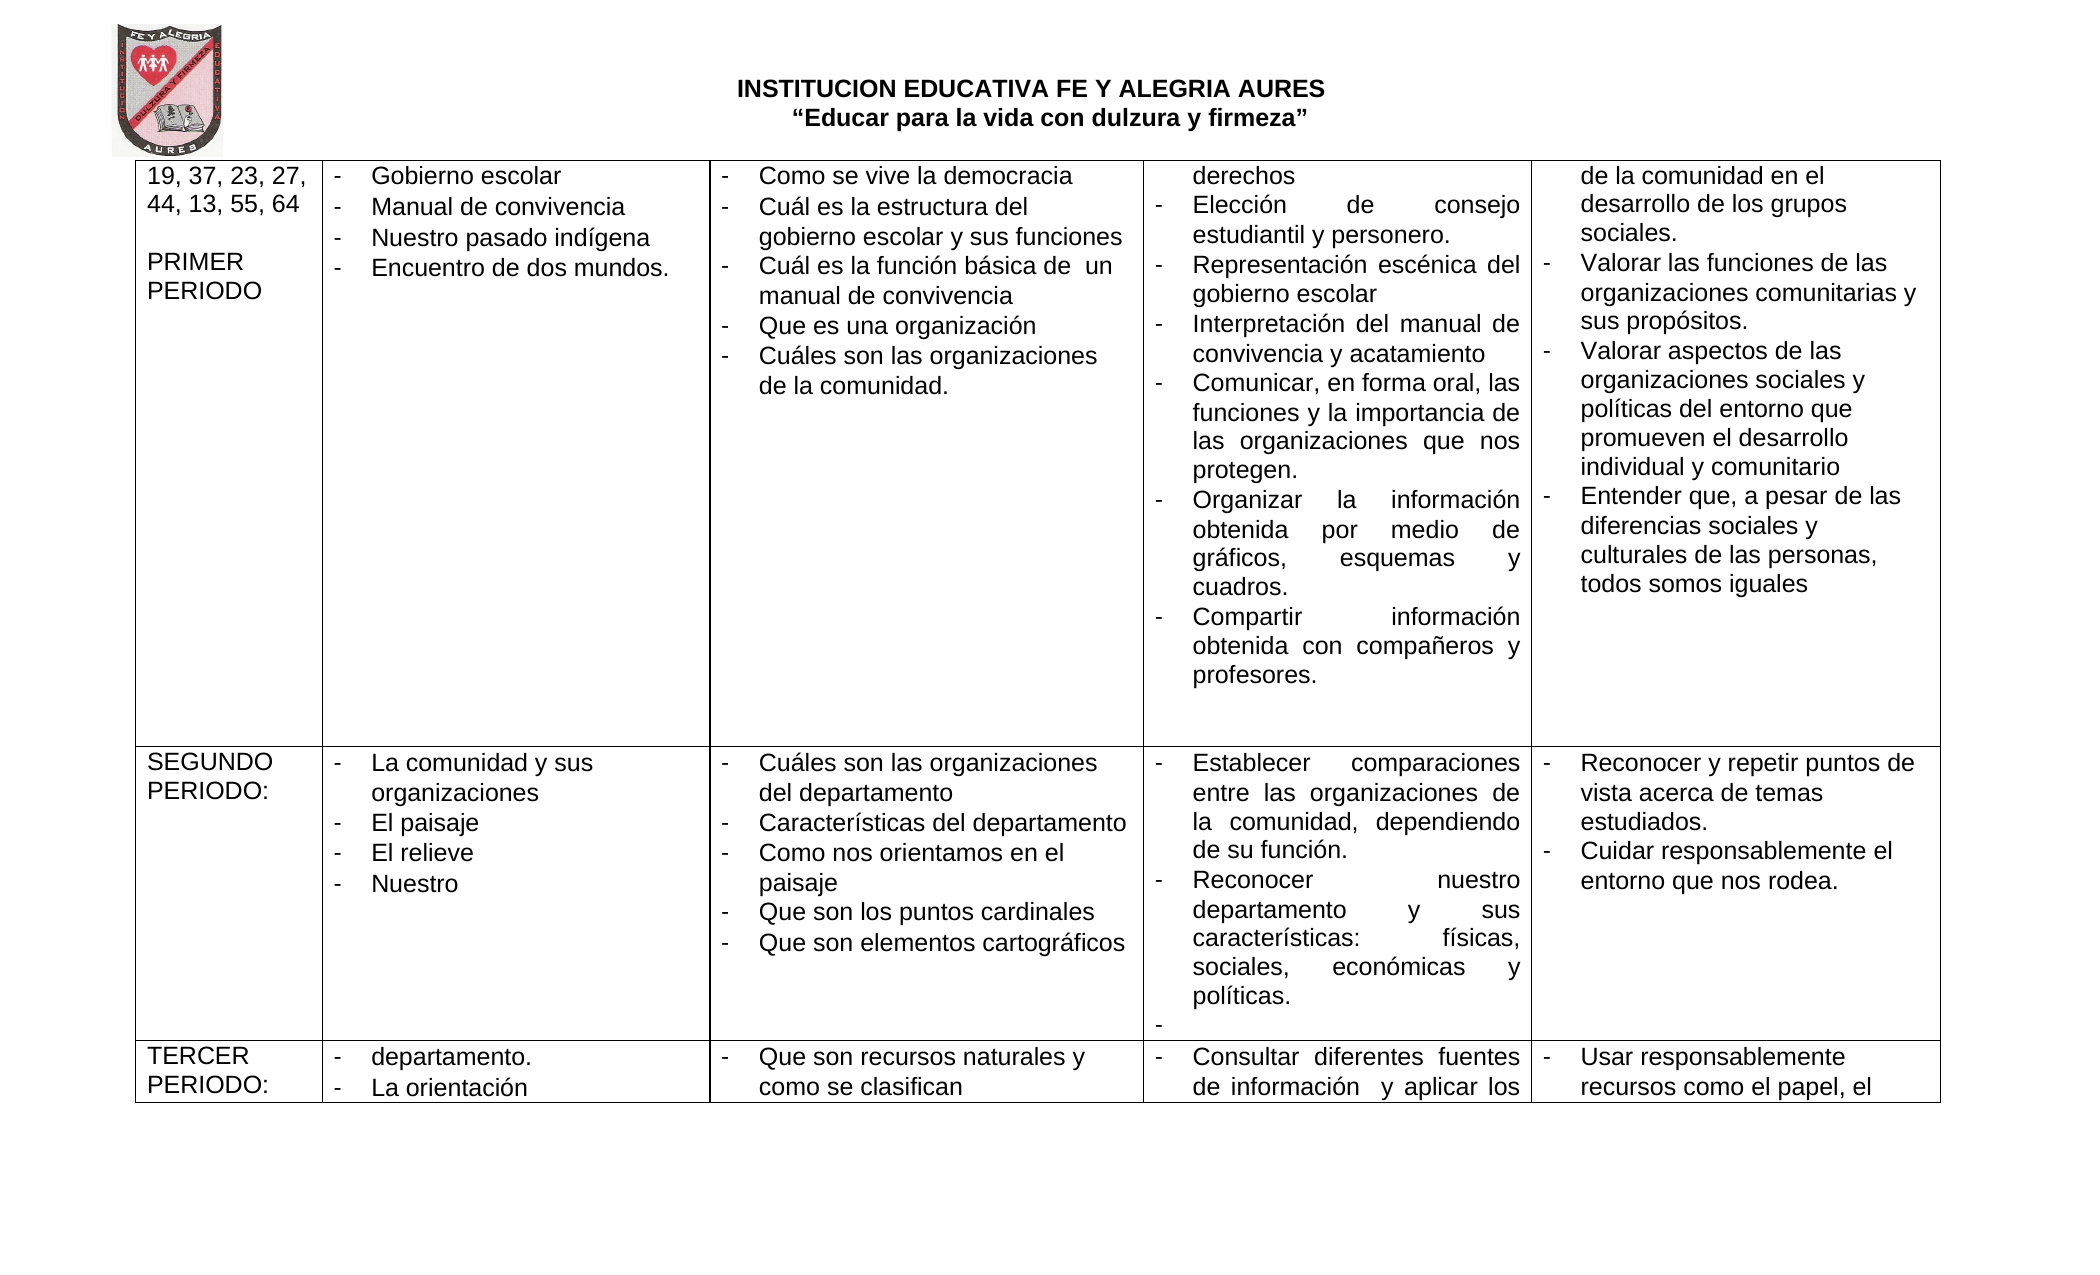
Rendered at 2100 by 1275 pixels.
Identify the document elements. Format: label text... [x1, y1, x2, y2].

table_cell Reconocer y repetir puntos de vista acerca de temas estudiados. Cuidar responsablemente el entorno que nos rodea. [1532, 747, 1940, 1040]
table_cell La comunidad y sus organizaciones El paisaje El relieve Nuestro [323, 747, 709, 1040]
table_cell TERCER PERIODO: [136, 1041, 322, 1102]
table_cell departamento. La orientación El ser humano y la naturaleza [323, 1041, 709, 1102]
table_cell Derechos y deberes Democracia Gobierno escolar Manual de convivencia Nuestro pasado indígena Encuentro de dos mundos. [323, 161, 709, 746]
table_cell SEGUNDO PERIODO: [136, 747, 322, 1040]
picture [110, 24, 223, 156]
table_cell Establecer comparaciones entre las organizaciones de la comunidad, dependiendo de su función. Reconocer nuestro departamento y sus características: físicas, sociales, económicas y políticas. [1144, 747, 1531, 1040]
table_cell Cuáles son las organizaciones del departamento Características del departamento Como nos orientamos en el paisaje Que son los puntos cardinales Que son elementos cartográficos [711, 747, 1143, 1040]
table_cell Que son recursos naturales y como se clasifican Que son actividades económicas y como estas afectan el medio ambiente [711, 1041, 1143, 1102]
table_cell GRADO 3 Estándares 19, 37, 23, 27, 44, 13, 55, 64 PRIMER PERIODO [136, 161, 322, 746]
table_cell Usar responsablemente recursos como el papel, el agua, y los alimentos [1532, 1041, 1940, 1102]
